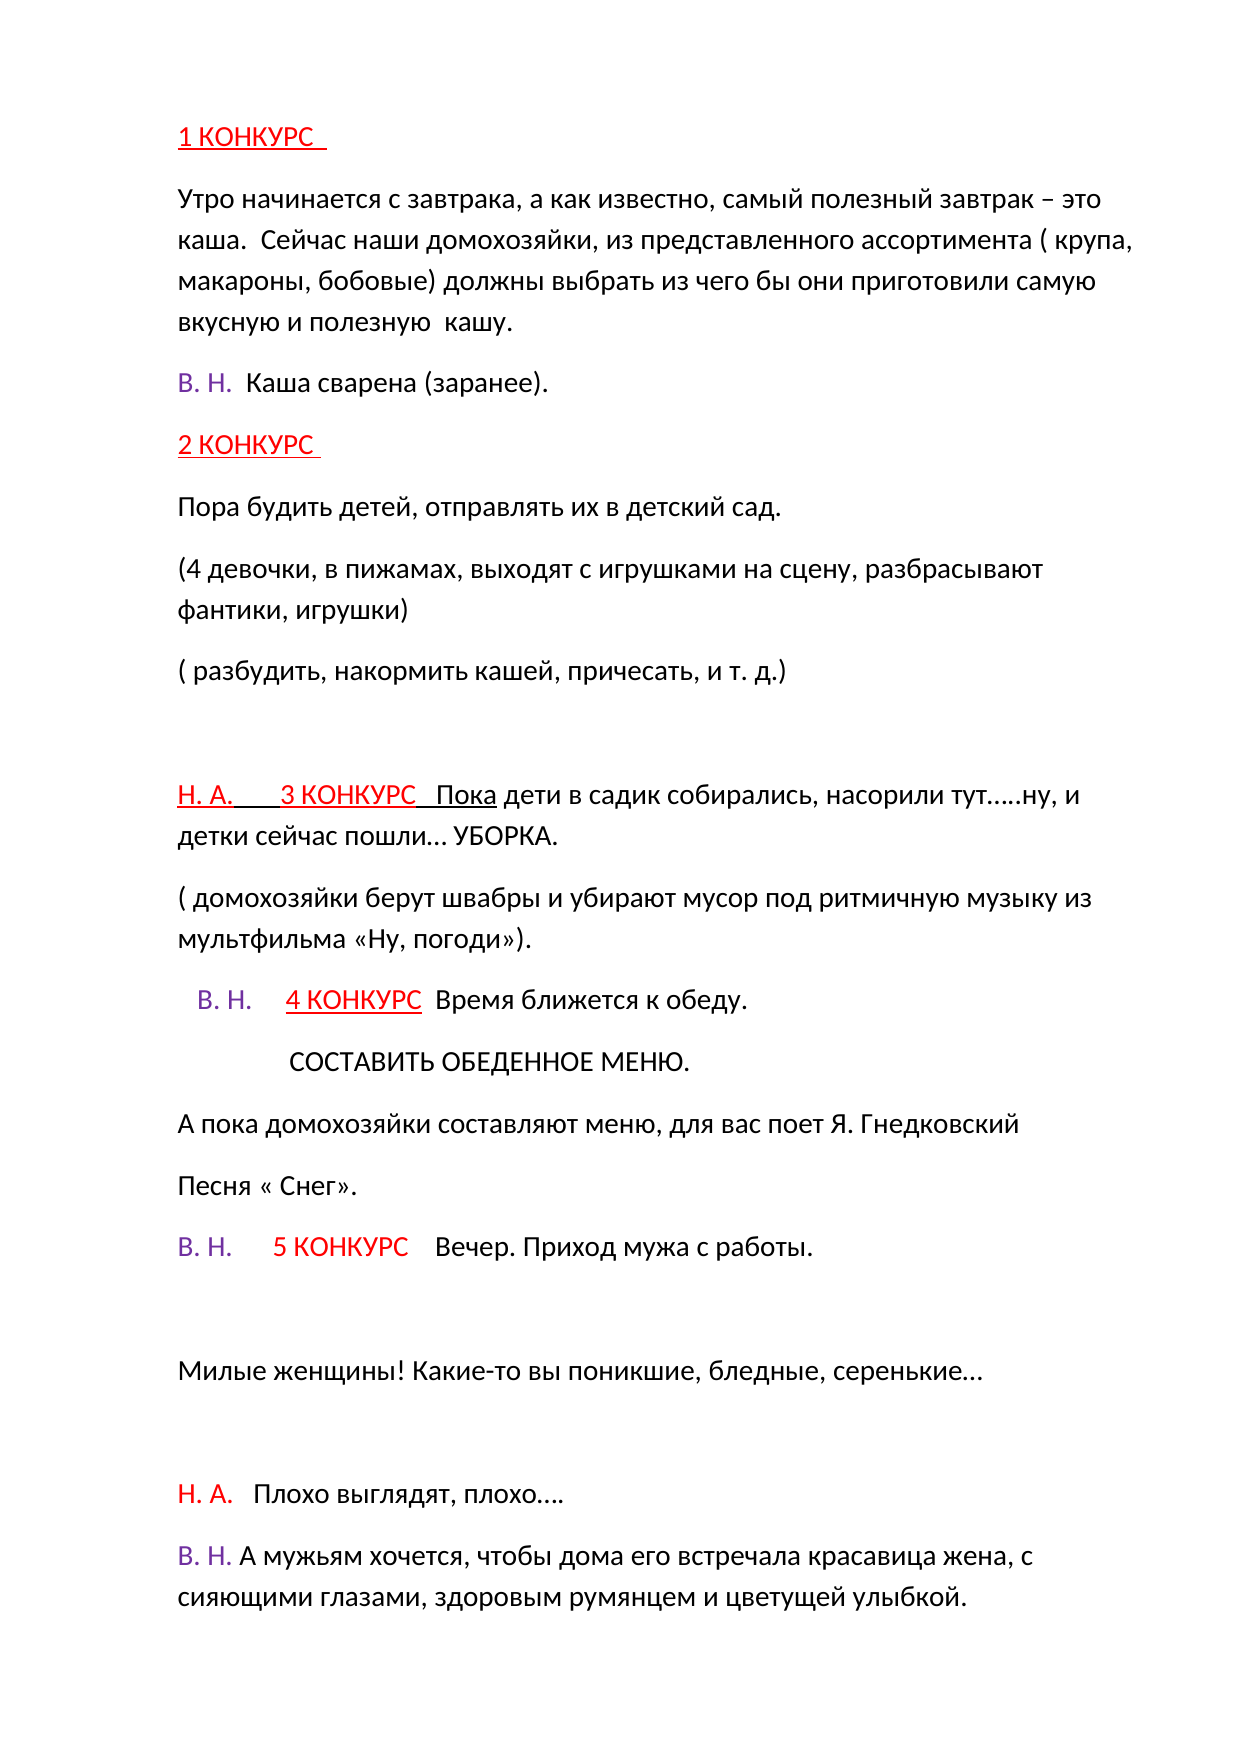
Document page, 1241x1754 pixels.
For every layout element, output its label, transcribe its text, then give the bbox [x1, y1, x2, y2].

text (4 девочки, в пижамах, выходят с игрушками на сцену, разбрасывают фантики, игрушки) [177, 550, 1152, 626]
text СОСТАВИТЬ ОБЕДЕННОЕ МЕНЮ. [177, 1043, 1152, 1079]
text Утро начинается с завтрака, а как известно, самый полезный завтрак – это каша. Сейчас наши домохозяйки, из представленного ассортимента ( крупа, макароны, бобовые) должны выбрать из чего бы они приготовили самую вкусную и полезную кашу. [177, 180, 1152, 338]
text Милые женщины! Какие-то вы поникшие, бледные, серенькие… [177, 1352, 1152, 1388]
text В. Н. 4 КОНКУРС Время ближется к обеду. [177, 981, 1152, 1017]
text ( домохозяйки берут швабры и убирают мусор под ритмичную музыку из мультфильма «Ну, погоди»). [177, 879, 1152, 955]
text В. Н. 5 КОНКУРС Вечер. Приход мужа с работы. [177, 1228, 1152, 1264]
text 1 КОНКУРС [177, 118, 1152, 154]
text А пока домохозяйки составляют меню, для вас поет Я. Гнедковский [177, 1105, 1152, 1141]
text Н. А. Плохо выглядят, плохо…. [177, 1476, 1152, 1511]
text Пора будить детей, отправлять их в детский сад. [177, 488, 1152, 524]
text В. Н. А мужьям хочется, чтобы дома его встречала красавица жена, с сияющими глазами, здоровым румянцем и цветущей улыбкой. [177, 1537, 1152, 1614]
text Н. А. 3 КОНКУРС Пока дети в садик собирались, насорили тут…..ну, и детки сейчас пошли… УБОРКА. [177, 776, 1152, 853]
text 2 КОНКУРС [177, 426, 1152, 462]
text В. Н. Каша сварена (заранее). [177, 364, 1152, 400]
text ( разбудить, накормить кашей, причесать, и т. д.) [177, 652, 1152, 688]
text Песня « Снег». [177, 1167, 1152, 1202]
